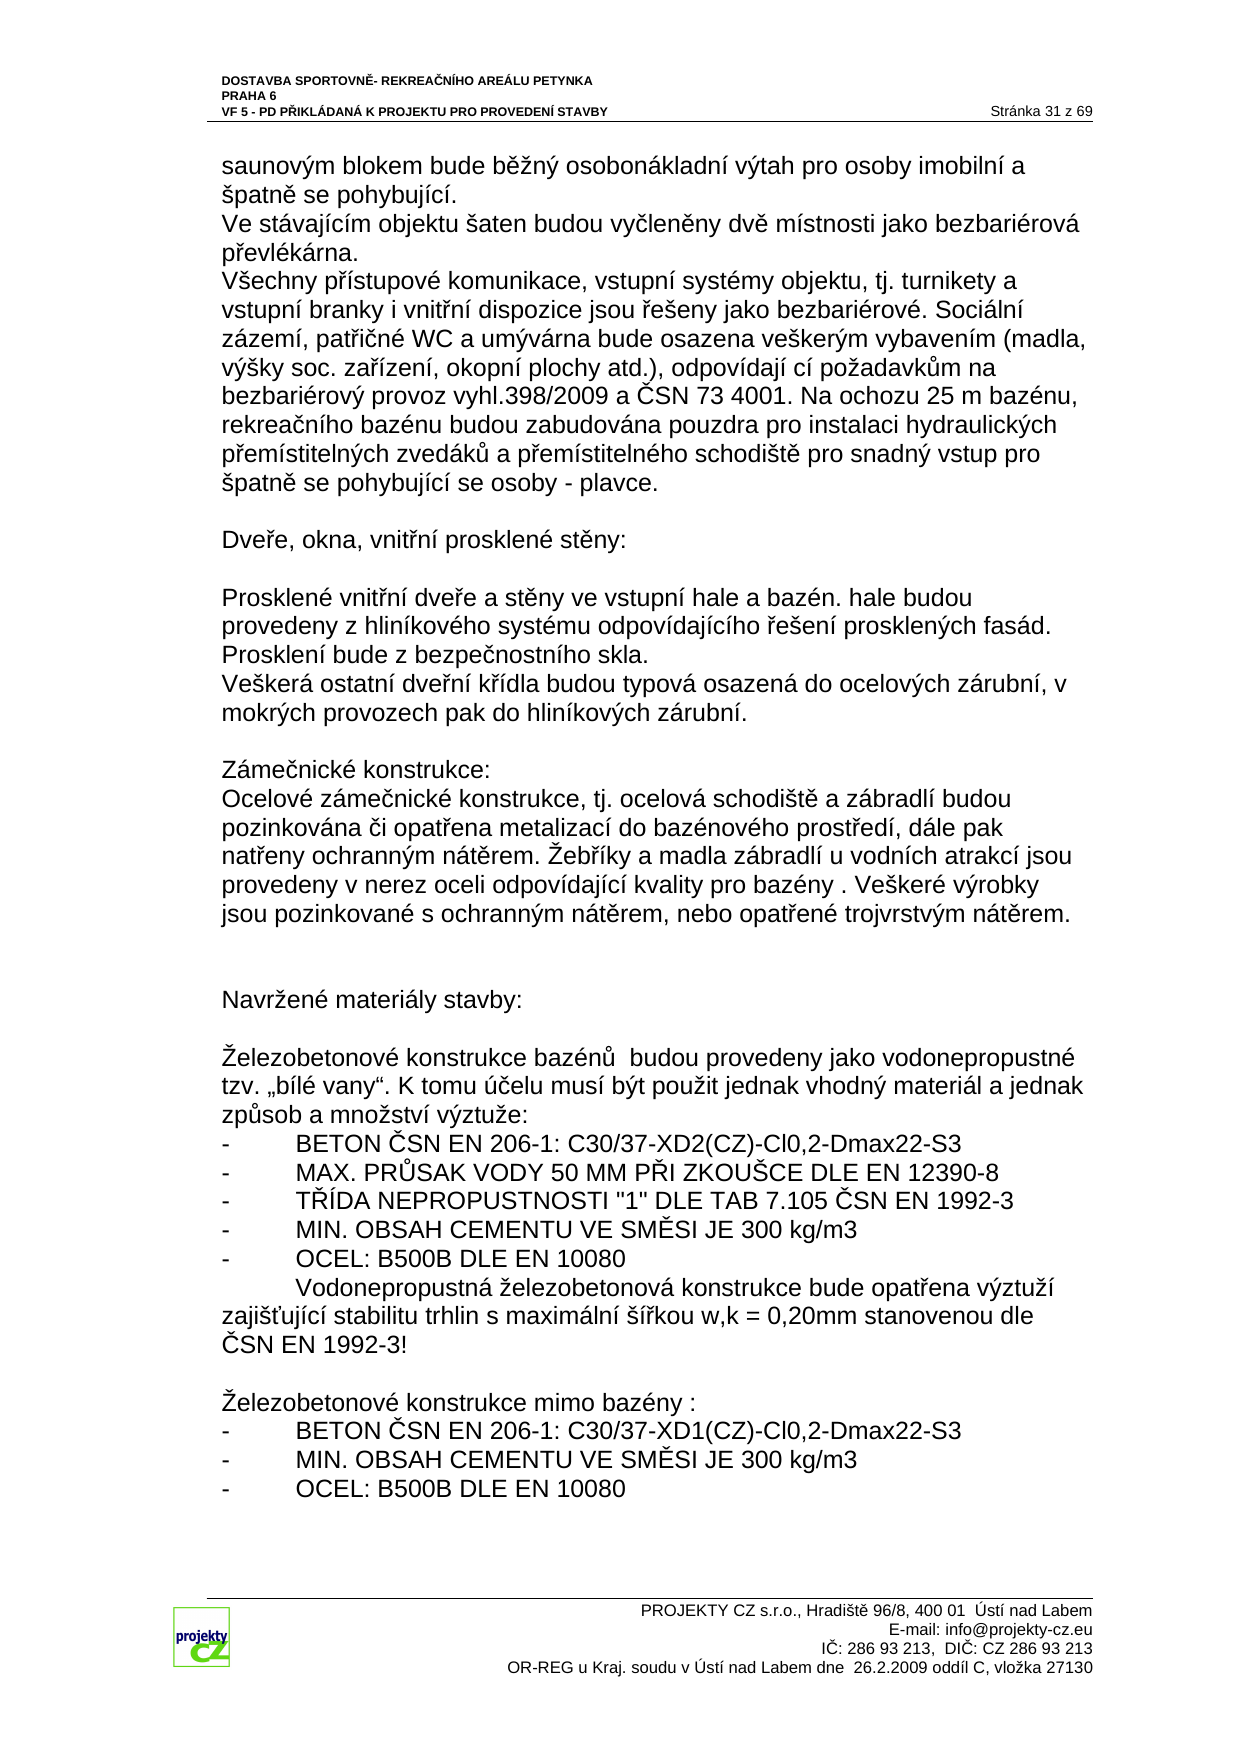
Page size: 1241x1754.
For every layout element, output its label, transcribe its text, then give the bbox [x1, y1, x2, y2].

text - OCEL: B500B DLE EN 10080 [207, 1244, 1093, 1272]
text - TŘÍDA NEPROPUSTNOSTI "1" DLE TAB 7.105 ČSN EN 1992-3 [207, 1186, 1093, 1215]
text Železobetonové konstrukce mimo bazény : [207, 1387, 1093, 1416]
text Navržené materiály stavby: [207, 985, 1093, 1014]
text - BETON ČSN EN 206-1: C30/37-XD2(CZ)-Cl0,2-Dmax22-S3 [207, 1129, 1093, 1157]
text Prosklené vnitřní dveře a stěny ve vstupní hale a bazén. hale budou provedeny z hliníkového systému odpovídajícího řešení prosklených fasád. Prosklení bude z bezpečnostního skla. [221, 582, 1093, 669]
text - OCEL: B500B DLE EN 10080 [207, 1474, 1093, 1502]
text - MIN. OBSAH CEMENTU VE SMĚSI JE 300 kg/m3 [207, 1215, 1093, 1244]
text - MIN. OBSAH CEMENTU VE SMĚSI JE 300 kg/m3 [207, 1445, 1093, 1474]
text Veškerá ostatní dveřní křídla budou typová osazená do ocelových zárubní, v mokrých provozech pak do hliníkových zárubní. [221, 669, 1093, 726]
text Ve stávajícím objektu šaten budou vyčleněny dvě místnosti jako bezbariérová převlékárna. [221, 209, 1093, 266]
text Všechny přístupové komunikace, vstupní systémy objektu, tj. turnikety a vstupní branky i vnitřní dispozice jsou řešeny jako bezbariérové. Sociální zázemí, patřičné WC a umývárna bude osazena veškerým vybavením (madla, výšky soc. zařízení, okopní plochy atd.), odpovídají cí požadavkům na bezbariérový provoz vyhl.398/2009 a ČSN 73 4001. Na ochozu 25 m bazénu, rekreačního bazénu budou zabudována pouzdra pro instalaci hydraulických přemístitelných zvedáků a přemístitelného schodiště pro snadný vstup pro špatně se pohybující se osoby - plavce. [221, 266, 1093, 496]
text Zámečnické konstrukce: [207, 755, 1093, 784]
picture [170, 1605, 233, 1670]
text Ocelové zámečnické konstrukce, tj. ocelová schodiště a zábradlí budou pozinkována či opatřena metalizací do bazénového prostředí, dále pak natřeny ochranným nátěrem. Žebříky a madla zábradlí u vodních atrakcí jsou provedeny v nerez oceli odpovídající kvality pro bazény . Veškeré výrobky jsou pozinkované s ochranným nátěrem, nebo opatřené trojvrstvým nátěrem. [221, 784, 1093, 927]
text - BETON ČSN EN 206-1: C30/37-XD1(CZ)-Cl0,2-Dmax22-S3 [207, 1416, 1093, 1445]
text Železobetonové konstrukce bazénů budou provedeny jako vodonepropustné tzv. „bílé vany“. K tomu účelu musí být použit jednak vhodný materiál a jednak způsob a množství výztuže: [221, 1042, 1093, 1129]
text Dveře, okna, vnitřní prosklené stěny: [207, 525, 1093, 554]
text - MAX. PRŮSAK VODY 50 MM PŘI ZKOUŠCE DLE EN 12390-8 [207, 1157, 1093, 1186]
text Vodonepropustná železobetonová konstrukce bude opatřena výztuží zajišťující stabilitu trhlin s maximální šířkou w,k = 0,20mm stanovenou dle ČSN EN 1992-3! [221, 1272, 1093, 1359]
